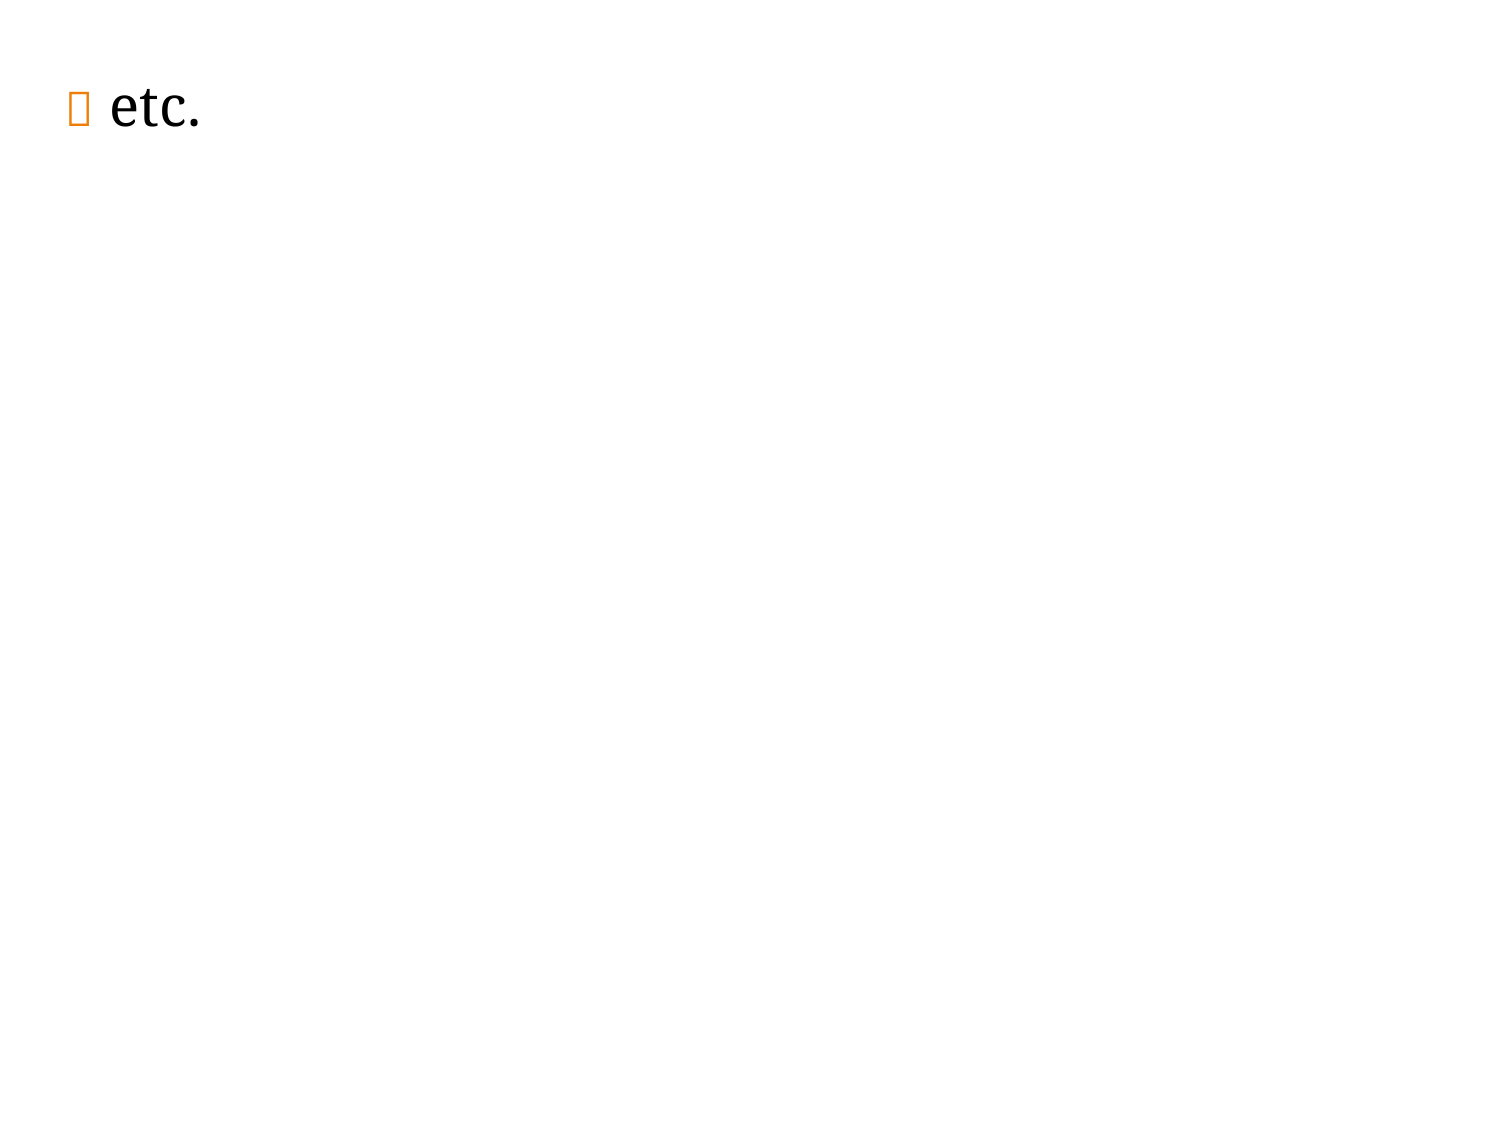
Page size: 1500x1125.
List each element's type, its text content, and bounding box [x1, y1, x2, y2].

list etc. [64, 67, 1462, 143]
